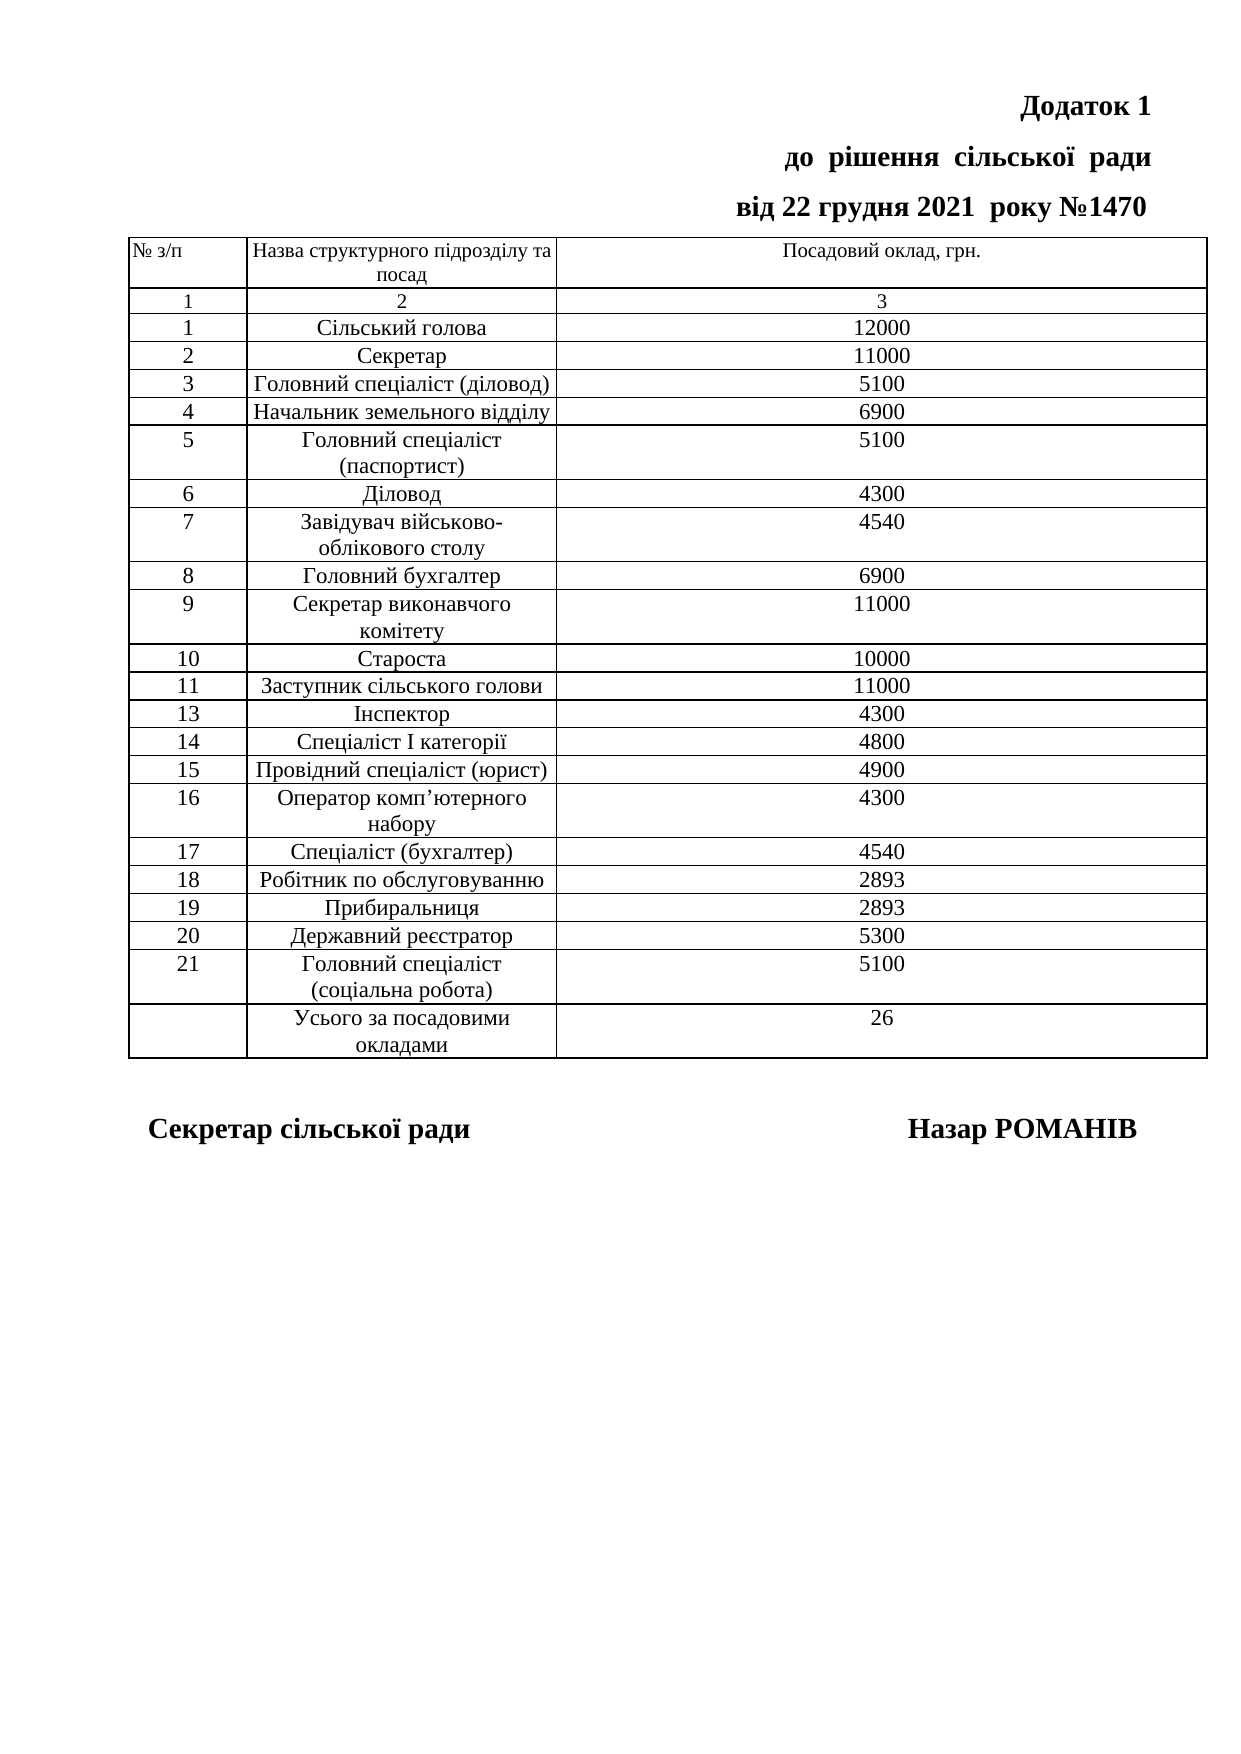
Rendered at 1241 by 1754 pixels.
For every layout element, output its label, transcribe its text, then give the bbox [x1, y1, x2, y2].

table_cell 5100 [557, 950, 1206, 1003]
text до рішення сільської ради [148, 139, 1152, 172]
table_cell 18 [130, 866, 246, 893]
table_cell Робітник по обслуговуванню [248, 866, 556, 893]
table_header № з/п [130, 238, 246, 287]
table_cell 4300 [557, 701, 1206, 727]
table_cell 3 [130, 370, 246, 396]
table_cell 14 [130, 728, 246, 755]
table_cell Головний спеціаліст (паспортист) [248, 426, 556, 479]
table_cell 2893 [557, 894, 1206, 921]
table_cell Прибиральниця [248, 894, 556, 921]
table_cell 11000 [557, 673, 1206, 699]
table_cell 10000 [557, 645, 1206, 671]
table_cell 19 [130, 894, 246, 921]
table_cell 2893 [557, 866, 1206, 893]
table_cell 11 [130, 673, 246, 699]
table_cell Староста [248, 645, 556, 671]
table_cell 4 [130, 398, 246, 424]
table_cell Спеціаліст І категорії [248, 728, 556, 755]
table_cell [130, 1005, 246, 1057]
table_cell Діловод [248, 480, 556, 507]
table_cell 4900 [557, 756, 1206, 783]
table_cell Спеціаліст (бухгалтер) [248, 838, 556, 865]
table_cell Заступник сільського голови [248, 673, 556, 699]
table_cell 21 [130, 950, 246, 1003]
table_cell Оператор комп’ютерного набору [248, 784, 556, 837]
table_cell 17 [130, 838, 246, 865]
text Секретар сільської ради Назар РОМАНІВ [148, 1111, 1152, 1145]
table_cell 5300 [557, 922, 1206, 948]
table_cell 1 [130, 289, 246, 313]
table_cell 4800 [557, 728, 1206, 755]
table_cell 26 [557, 1005, 1206, 1057]
table_cell 4540 [557, 508, 1206, 561]
table_cell 1 [130, 314, 246, 341]
table_cell 7 [130, 508, 246, 561]
table_cell Інспектор [248, 701, 556, 727]
table_cell 10 [130, 645, 246, 671]
table_cell Усього за посадовими окладами [248, 1005, 556, 1057]
table_cell 5 [130, 426, 246, 479]
table_cell 3 [557, 289, 1206, 313]
table_cell 6900 [557, 562, 1206, 589]
table_cell 4300 [557, 480, 1206, 507]
table_cell 2 [130, 342, 246, 368]
table_cell 6 [130, 480, 246, 507]
table_cell 11000 [557, 342, 1206, 368]
table_cell 12000 [557, 314, 1206, 341]
table_cell 16 [130, 784, 246, 837]
table_cell 11000 [557, 590, 1206, 643]
table_cell 15 [130, 756, 246, 783]
table_cell 6900 [557, 398, 1206, 424]
table_cell Головний бухгалтер [248, 562, 556, 589]
table_cell Державний реєстратор [248, 922, 556, 948]
table_cell 5100 [557, 370, 1206, 396]
table_cell Головний спеціаліст (діловод) [248, 370, 556, 396]
table_cell 2 [248, 289, 556, 313]
table_cell 4540 [557, 838, 1206, 865]
text Додаток 1 [148, 88, 1152, 122]
table_cell Головний спеціаліст (соціальна робота) [248, 950, 556, 1003]
table_cell 5100 [557, 426, 1206, 479]
table_header Назва структурного підрозділу та посад [248, 238, 556, 287]
table_cell 8 [130, 562, 246, 589]
table_cell 20 [130, 922, 246, 948]
table_cell Секретар виконавчого комітету [248, 590, 556, 643]
table_cell Сільський голова [248, 314, 556, 341]
table_cell Завідувач військово-облікового столу [248, 508, 556, 561]
table_cell Начальник земельного відділу [248, 398, 556, 424]
table_cell Секретар [248, 342, 556, 368]
table_cell 4300 [557, 784, 1206, 837]
table_cell 9 [130, 590, 246, 643]
table_cell Провідний спеціаліст (юрист) [248, 756, 556, 783]
table_header Посадовий оклад, грн. [557, 238, 1206, 287]
text від 22 грудня 2021 року №1470 [148, 189, 1152, 222]
table_cell 13 [130, 701, 246, 727]
